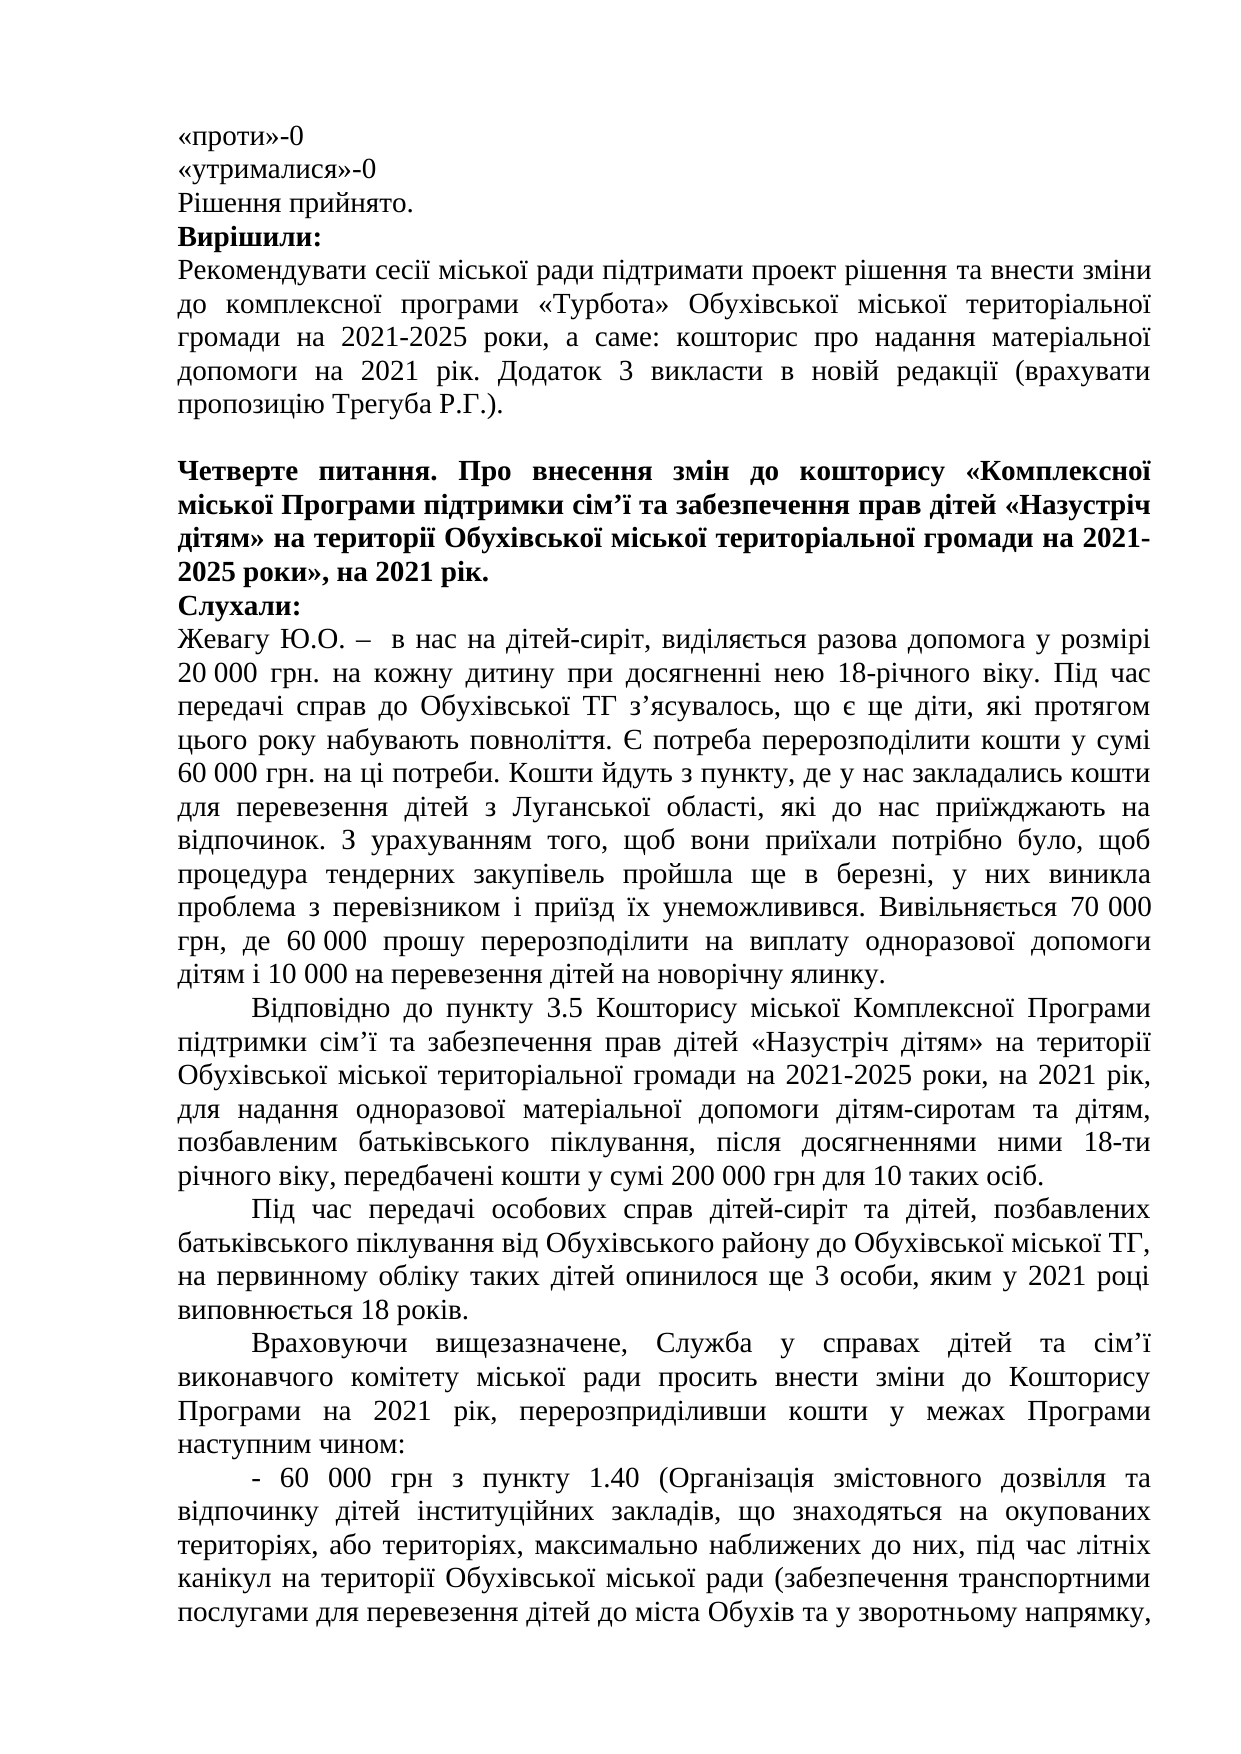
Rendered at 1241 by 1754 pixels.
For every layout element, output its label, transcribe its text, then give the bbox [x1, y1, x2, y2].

text Рішення прийнято. [177, 185, 1152, 219]
text Рекомендувати сесії міської ради підтримати проект рішення та внести зміни до комплексної програми «Турбота» Обухівської міської територіальної громади на 2021-2025 роки, а саме: кошторис про надання матеріальної допомоги на 2021 рік. Додаток 3 викласти в новій редакції (врахувати пропозицію Трегуба Р.Г.). [177, 252, 1152, 420]
text Відповідно до пункту 3.5 Кошторису міської Комплексної Програми підтримки сім’ї та забезпечення прав дітей «Назустріч дітям» на території Обухівської міської територіальної громади на 2021-2025 роки, на 2021 рік, для надання одноразової матеріальної допомоги дітям-сиротам та дітям, позбавленим батьківського піклування, після досягненнями ними 18-ти річного віку, передбачені кошти у сумі 200 000 грн для 10 таких осіб. [177, 990, 1152, 1191]
text Жевагу Ю.О. – в нас на дітей-сиріт, виділяється разова допомога у розмірі 20 000 грн. на кожну дитину при досягненні нею 18-річного віку. Під час передачі справ до Обухівської ТГ з’ясувалось, що є ще діти, які протягом цього року набувають повноліття. Є потреба перерозподілити кошти у сумі 60 000 грн. на ці потреби. Кошти йдуть з пункту, де у нас закладались кошти для перевезення дітей з Луганської області, які до нас приїжджають на відпочинок. З урахуванням того, щоб вони приїхали потрібно було, щоб процедура тендерних закупівель пройшла ще в березні, у них виникла проблема з перевізником і приїзд їх унеможливився. Вивільняється 70 000 грн, де 60 000 прошу перерозподілити на виплату одноразової допомоги дітям і 10 000 на перевезення дітей на новорічну ялинку. [177, 621, 1152, 990]
text Вирішили: [177, 219, 1152, 252]
text «проти»-0 [177, 118, 1152, 152]
text «утрималися»-0 [177, 152, 1152, 185]
text Слухали: [177, 588, 1152, 621]
text Четверте питання. Про внесення змін до кошторису «Комплексної міської Програми підтримки сім’ї та забезпечення прав дітей «Назустріч дітям» на території Обухівської міської територіальної громади на 2021-2025 роки», на 2021 рік. [177, 453, 1152, 588]
text Під час передачі особових справ дітей-сиріт та дітей, позбавлених батьківського піклування від Обухівського району до Обухівської міської ТГ, на первинному обліку таких дітей опинилося ще 3 особи, яким у 2021 році виповнюється 18 років. [177, 1191, 1152, 1326]
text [177, 1460, 1152, 1627]
text Враховуючи вищезазначене, Служба у справах дітей та сім’ї виконавчого комітету міської ради просить внести зміни до Кошторису Програми на 2021 рік, перерозприділивши кошти у межах Програми наступним чином: [177, 1326, 1152, 1460]
